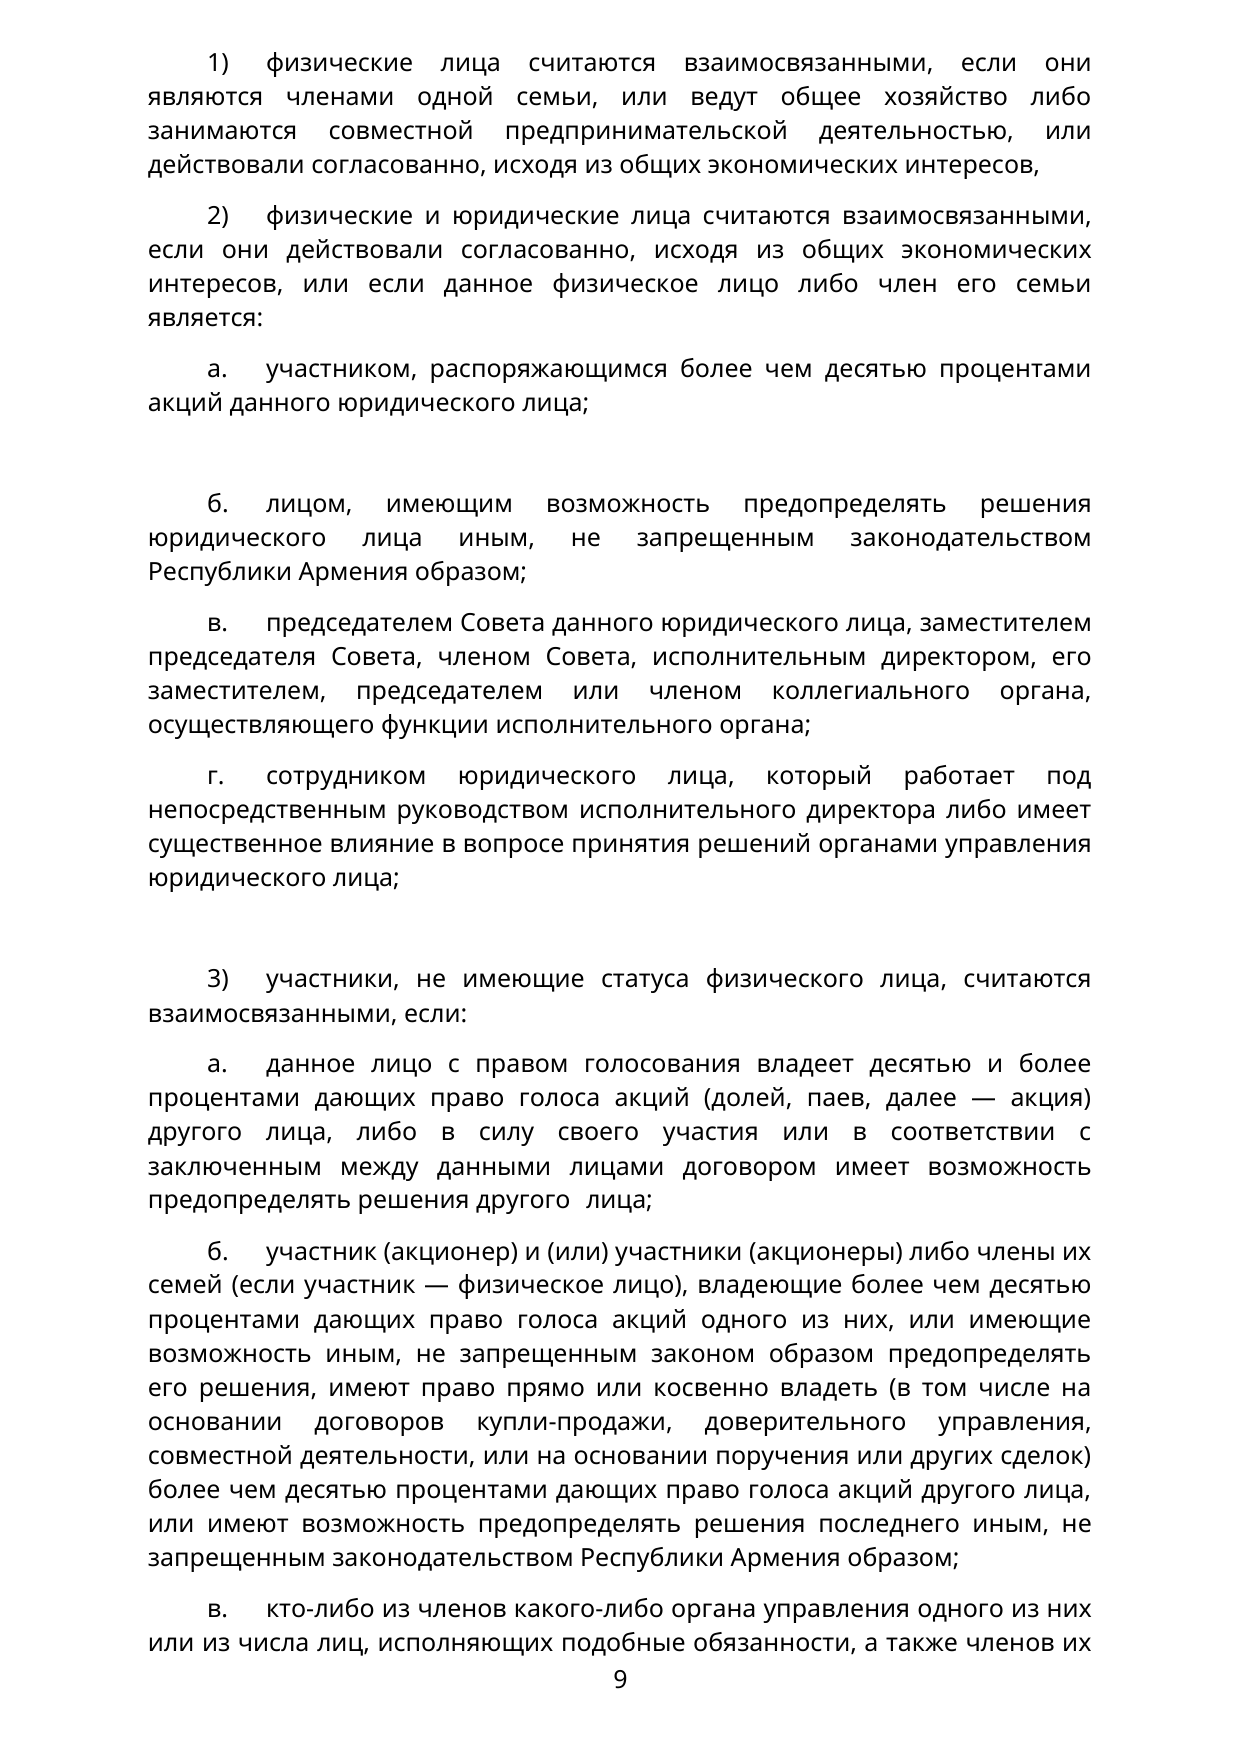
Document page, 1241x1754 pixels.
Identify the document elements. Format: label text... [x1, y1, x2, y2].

text б. участник (акционер) и (или) участники (акционеры) либо члены их семей (если участник — физическое лицо), владеющие более чем десятью процентами дающих право голоса акций одного из них, или имеющие возможность иным, не запрещенным законом образом предопределять его решения, имеют право прямо или косвенно владеть (в том числе на основании договоров купли-продажи, доверительного управления, совместной деятельности, или на основании поручения или других сделок) более чем десятью процентами дающих право голоса акций другого лица, или имеют возможность предопределять решения последнего иным, не запрещенным законодательством Республики Армения образом; [148, 1233, 1092, 1574]
text 3) участники, не имеющие статуса физического лица, считаются взаимосвязанными, если: [148, 961, 1092, 1029]
text а. данное лицо с правом голосования владеет десятью и более процентами дающих право голоса акций (долей, паев, далее — акция) другого лица, либо в силу своего участия или в соответствии с заключенным между данными лицами договором имеет возможность предопределять решения другого лица; [148, 1046, 1092, 1216]
text г. сотрудником юридического лица, который работает под непосредственным руководством исполнительного директора либо имеет существенное влияние в вопросе принятия решений органами управления юридического лица; [148, 757, 1092, 894]
text 2) физические и юридические лица считаются взаимосвязанными, если они действовали согласованно, исходя из общих экономических интересов, или если данное физическое лицо либо член его семьи является: [148, 197, 1092, 333]
text 1) физические лица считаются взаимосвязанными, если они являются членами одной семьи, или ведут общее хозяйство либо занимаются совместной предпринимательской деятельностью, или действовали согласованно, исходя из общих экономических интересов, [148, 44, 1092, 181]
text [148, 1590, 1092, 1658]
text а. участником, распоряжающимся более чем десятью процентами акций данного юридического лица; [148, 350, 1092, 418]
text б. лицом, имеющим возможность предопределять решения юридического лица иным, не запрещенным законодательством Республики Армения образом; [148, 486, 1092, 588]
text в. председателем Совета данного юридического лица, заместителем председателя Совета, членом Совета, исполнительным директором, его заместителем, председателем или членом коллегиального органа, осуществляющего функции исполнительного органа; [148, 604, 1092, 741]
